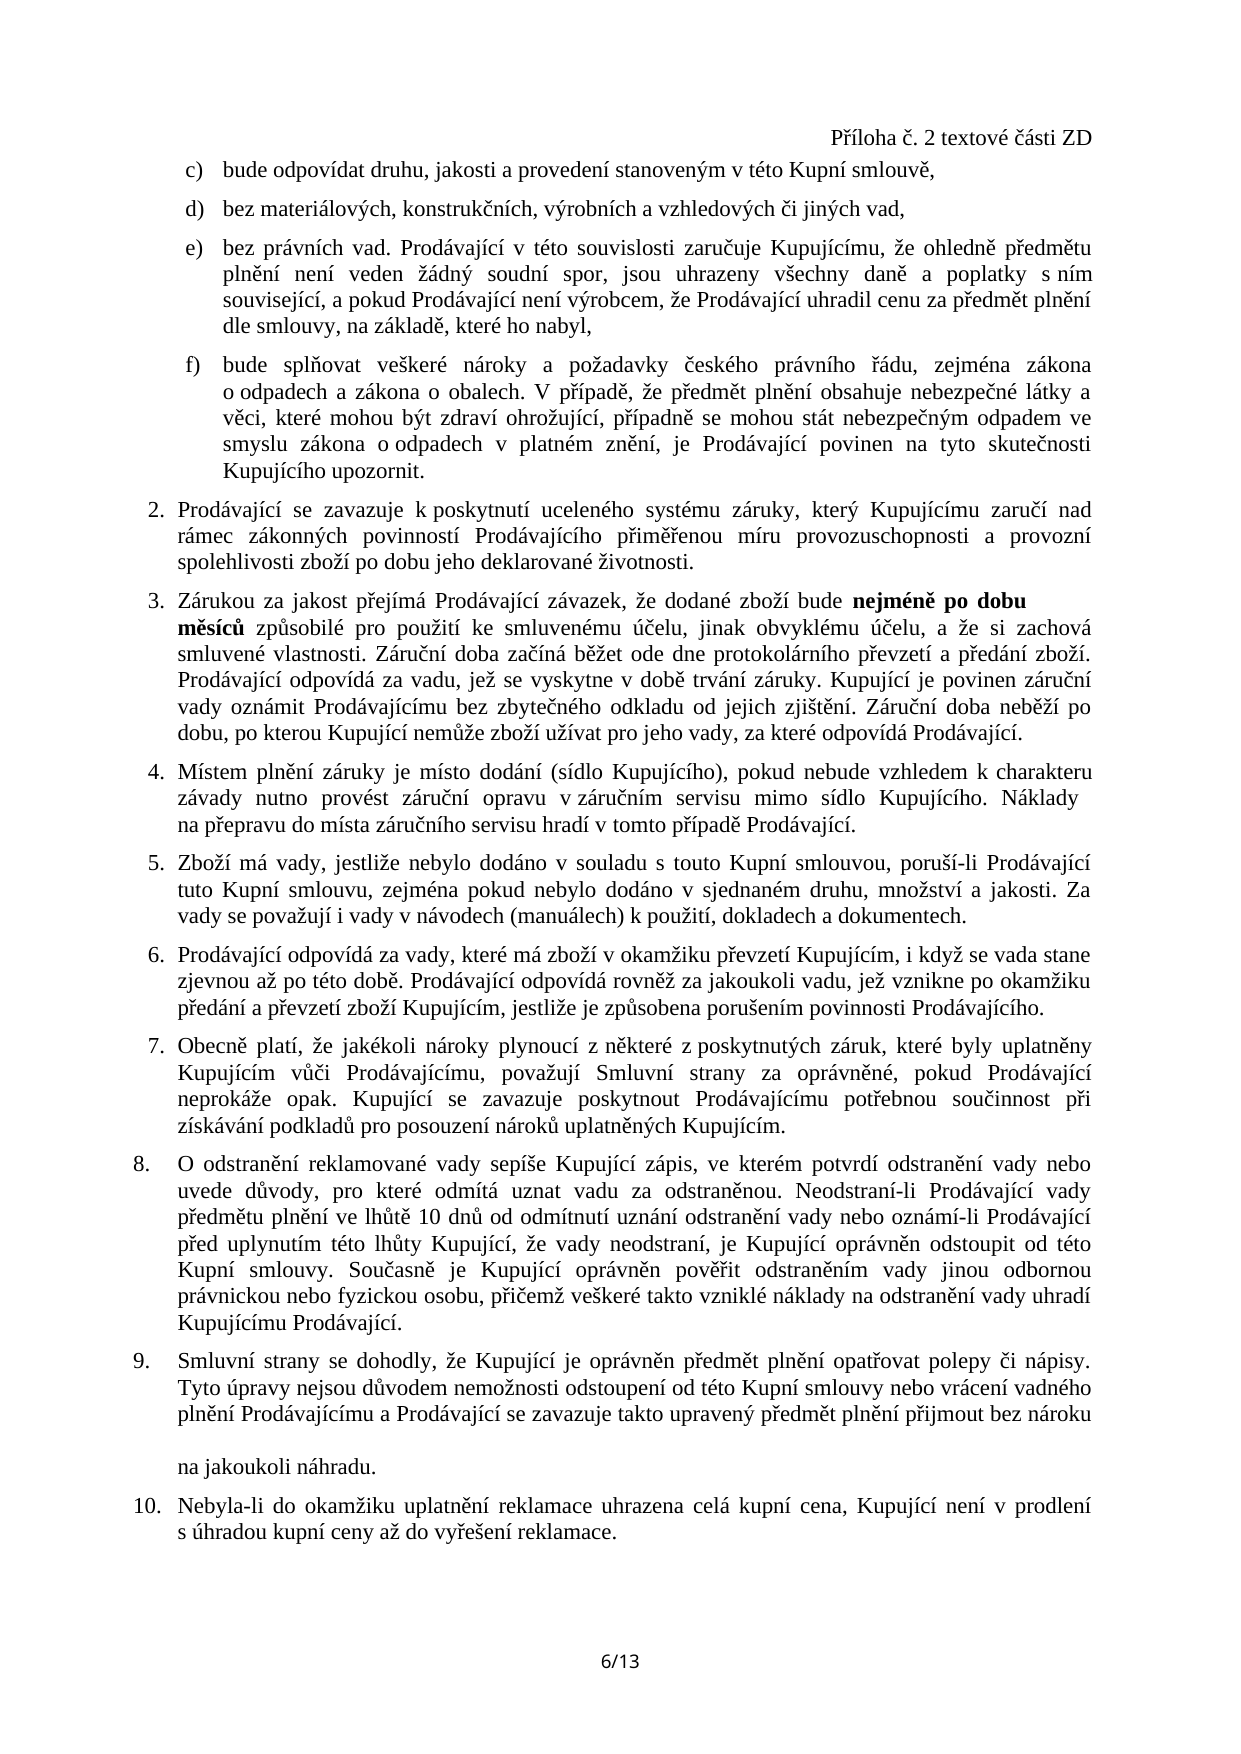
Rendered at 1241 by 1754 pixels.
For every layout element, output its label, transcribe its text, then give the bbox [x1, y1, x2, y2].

list Zárukou za jakost přejímá Prodávající závazek, že dodané zboží bude nejméně po dobu měsíců způsobilé pro použití ke smluvenému účelu, jinak obvyklému účelu, a že si zachová smluvené vlastnosti. Záruční doba začíná běžet ode dne protokolárního převzetí a předání zboží. Prodávající odpovídá za vadu, jež se vyskytne v době trvání záruky. Kupující je povinen záruční vady oznámit Prodávajícímu bez zbytečného odkladu od jejich zjištění. Záruční doba neběží po dobu, po kterou Kupující nemůže zboží užívat pro jeho vady, za které odpovídá Prodávající. [148, 587, 1093, 745]
list bez právních vad. Prodávající v této souvislosti zaručuje Kupujícímu, že ohledně předmětu plnění není veden žádný soudní spor, jsou uhrazeny všechny daně a poplatky s ním související, a pokud Prodávající není výrobcem, že Prodávající uhradil cenu za předmět plnění dle smlouvy, na základě, které ho nabyl, [185, 233, 1093, 339]
list bude odpovídat druhu, jakosti a provedení stanoveným v této Kupní smlouvě, [185, 156, 1093, 182]
list Zboží má vady, jestliže nebylo dodáno v souladu s touto Kupní smlouvou, poruší-li Prodávající tuto Kupní smlouvu, zejména pokud nebylo dodáno v sjednaném druhu, množství a jakosti. Za vady se považují i vady v návodech (manuálech) k použití, dokladech a dokumentech. [148, 849, 1093, 928]
list Prodávající odpovídá za vady, které má zboží v okamžiku převzetí Kupujícím, i když se vada stane zjevnou až po této době. Prodávající odpovídá rovněž za jakoukoli vadu, jež vznikne po okamžiku předání a převzetí zboží Kupujícím, jestliže je způsobena porušením povinnosti Prodávajícího. [148, 941, 1093, 1020]
list bez materiálových, konstrukčních, výrobních a vzhledových či jiných vad, [185, 195, 1093, 221]
list Nebyla-li do okamžiku uplatnění reklamace uhrazena celá kupní cena, Kupující není v prodlení s úhradou kupní ceny až do vyřešení reklamace. [133, 1492, 1093, 1544]
list Prodávající se zavazuje k poskytnutí uceleného systému záruky, který Kupujícímu zaručí nad rámec zákonných povinností Prodávajícího přiměřenou míru provozuschopnosti a provozní spolehlivosti zboží po dobu jeho deklarované životnosti. [148, 496, 1093, 575]
list O odstranění reklamované vady sepíše Kupující zápis, ve kterém potvrdí odstranění vady nebo uvede důvody, pro které odmítá uznat vadu za odstraněnou. Neodstraní-li Prodávající vady předmětu plnění ve lhůtě 10 dnů od odmítnutí uznání odstranění vady nebo oznámí-li Prodávající před uplynutím této lhůty Kupující, že vady neodstraní, je Kupující oprávněn odstoupit od této Kupní smlouvy. Současně je Kupující oprávněn pověřit odstraněním vady jinou odbornou právnickou nebo fyzickou osobu, přičemž veškeré takto vzniklé náklady na odstranění vady uhradí Kupujícímu Prodávající. [133, 1151, 1093, 1335]
list Místem plnění záruky je místo dodání (sídlo Kupujícího), pokud nebude vzhledem k charakteru závady nutno provést záruční opravu v záručním servisu mimo sídlo Kupujícího. Náklady na přepravu do místa záručního servisu hradí v tomto případě Prodávající. [148, 758, 1093, 837]
list Smluvní strany se dohodly, že Kupující je oprávněn předmět plnění opatřovat polepy či nápisy. Tyto úpravy nejsou důvodem nemožnosti odstoupení od této Kupní smlouvy nebo vrácení vadného plnění Prodávajícímu a Prodávající se zavazuje takto upravený předmět plnění přijmout bez nároku na jakoukoli náhradu. [133, 1347, 1093, 1479]
list bude splňovat veškeré nároky a požadavky českého právního řádu, zejména zákona o odpadech a zákona o obalech. V případě, že předmět plnění obsahuje nebezpečné látky a věci, které mohou být zdraví ohrožující, případně se mohou stát nebezpečným odpadem ve smyslu zákona o odpadech v platném znění, je Prodávající povinen na tyto skutečnosti Kupujícího upozornit. [185, 351, 1093, 483]
list Obecně platí, že jakékoli nároky plynoucí z některé z poskytnutých záruk, které byly uplatněny Kupujícím vůči Prodávajícímu, považují Smluvní strany za oprávněné, pokud Prodávající neprokáže opak. Kupující se zavazuje poskytnout Prodávajícímu potřebnou součinnost při získávání podkladů pro posouzení nároků uplatněných Kupujícím. [148, 1033, 1093, 1138]
